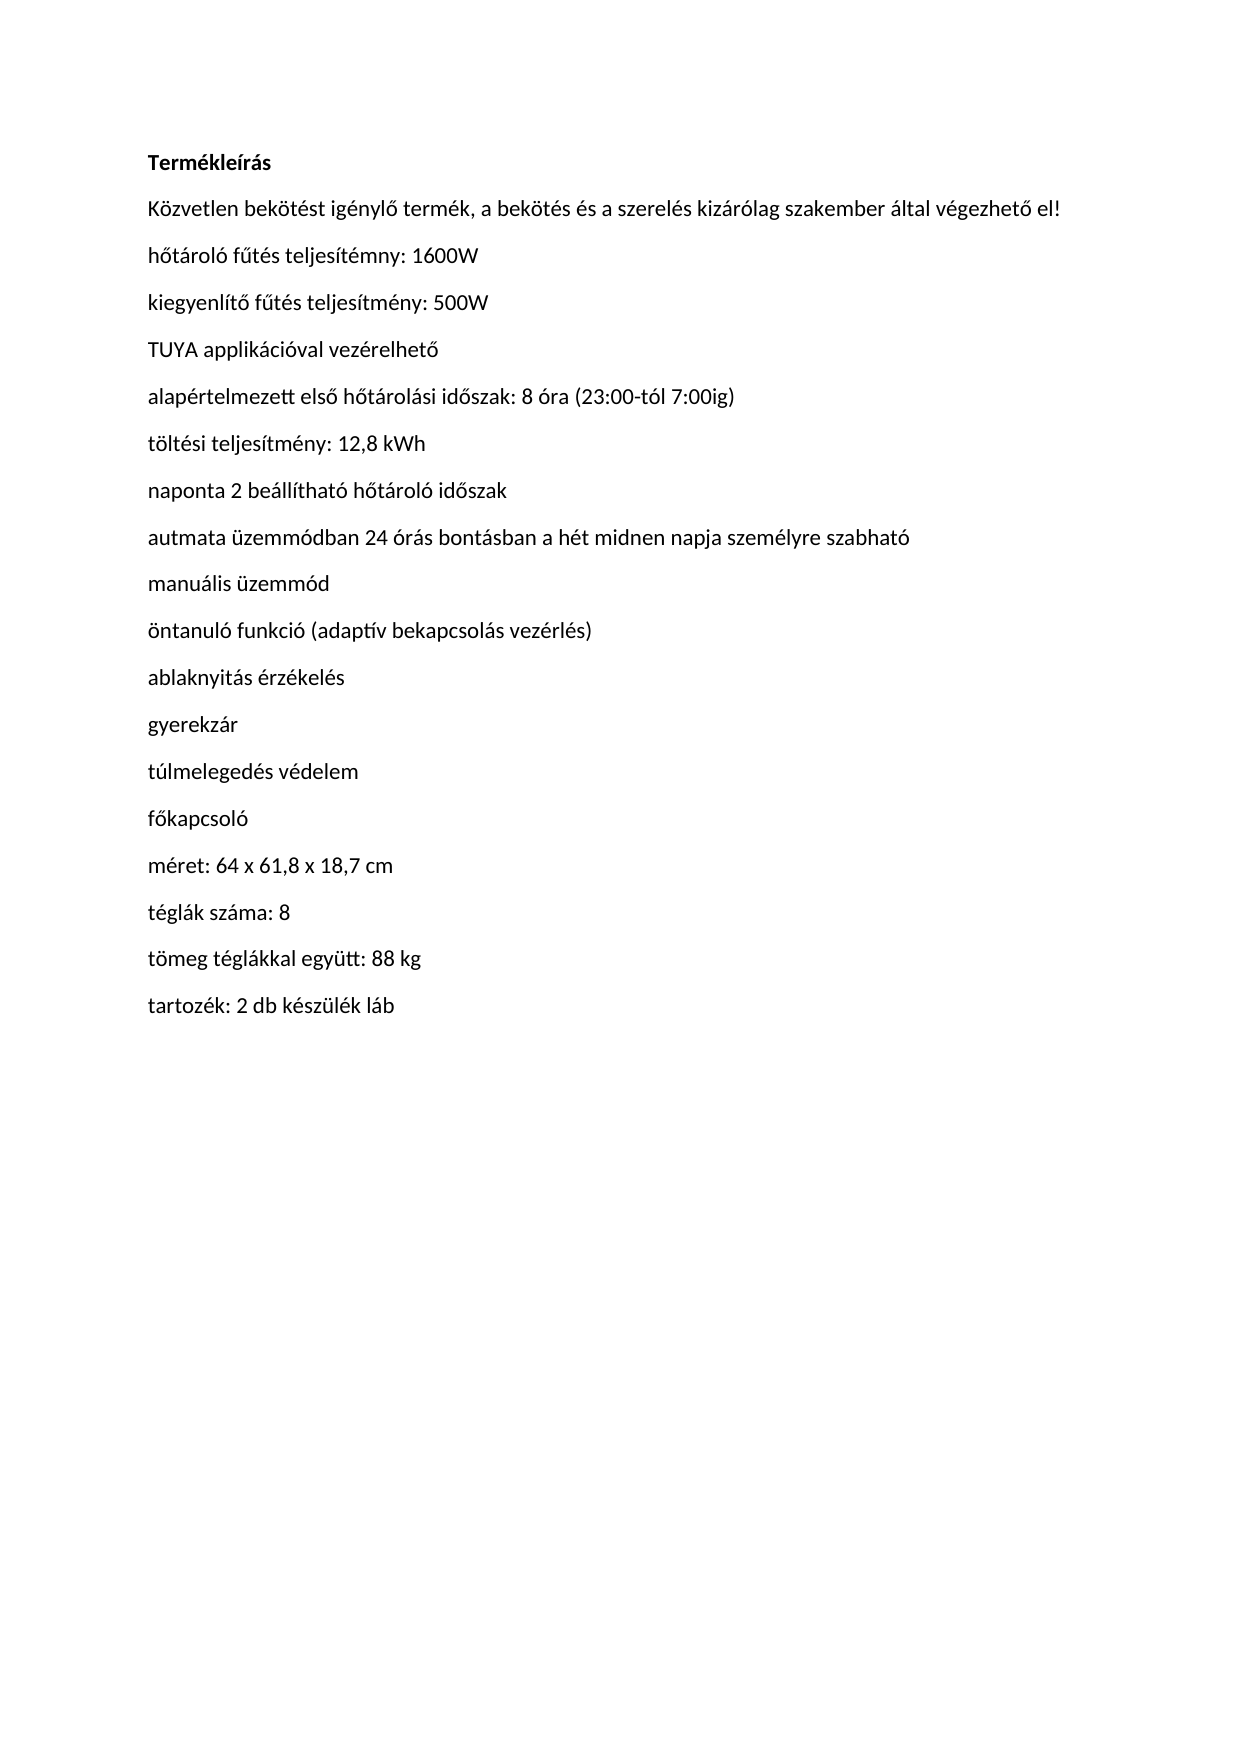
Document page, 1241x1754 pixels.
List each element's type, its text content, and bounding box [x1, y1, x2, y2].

text tömeg téglákkal együtt: 88 kg [148, 944, 1093, 972]
text hőtároló fűtés teljesítémny: 1600W [148, 241, 1093, 269]
text Közvetlen bekötést igénylő termék, a bekötés és a szerelés kizárólag szakember által végezhető el! [148, 194, 1093, 222]
text töltési teljesítmény: 12,8 kWh [148, 429, 1093, 457]
text gyerekzár [148, 710, 1093, 738]
text Termékleírás [148, 148, 1093, 176]
text tartozék: 2 db készülék láb [148, 991, 1093, 1019]
text autmata üzemmódban 24 órás bontásban a hét midnen napja személyre szabható [148, 523, 1093, 551]
text TUYA applikációval vezérelhető [148, 335, 1093, 363]
text naponta 2 beállítható hőtároló időszak [148, 476, 1093, 504]
text kiegyenlítő fűtés teljesítmény: 500W [148, 288, 1093, 316]
text manuális üzemmód [148, 569, 1093, 597]
text ablaknyitás érzékelés [148, 663, 1093, 691]
text főkapcsoló [148, 804, 1093, 832]
text téglák száma: 8 [148, 898, 1093, 926]
text öntanuló funkció (adaptív bekapcsolás vezérlés) [148, 616, 1093, 644]
text méret: 64 x 61,8 x 18,7 cm [148, 851, 1093, 879]
text alapértelmezett első hőtárolási időszak: 8 óra (23:00-tól 7:00ig) [148, 382, 1093, 410]
text túlmelegedés védelem [148, 757, 1093, 785]
